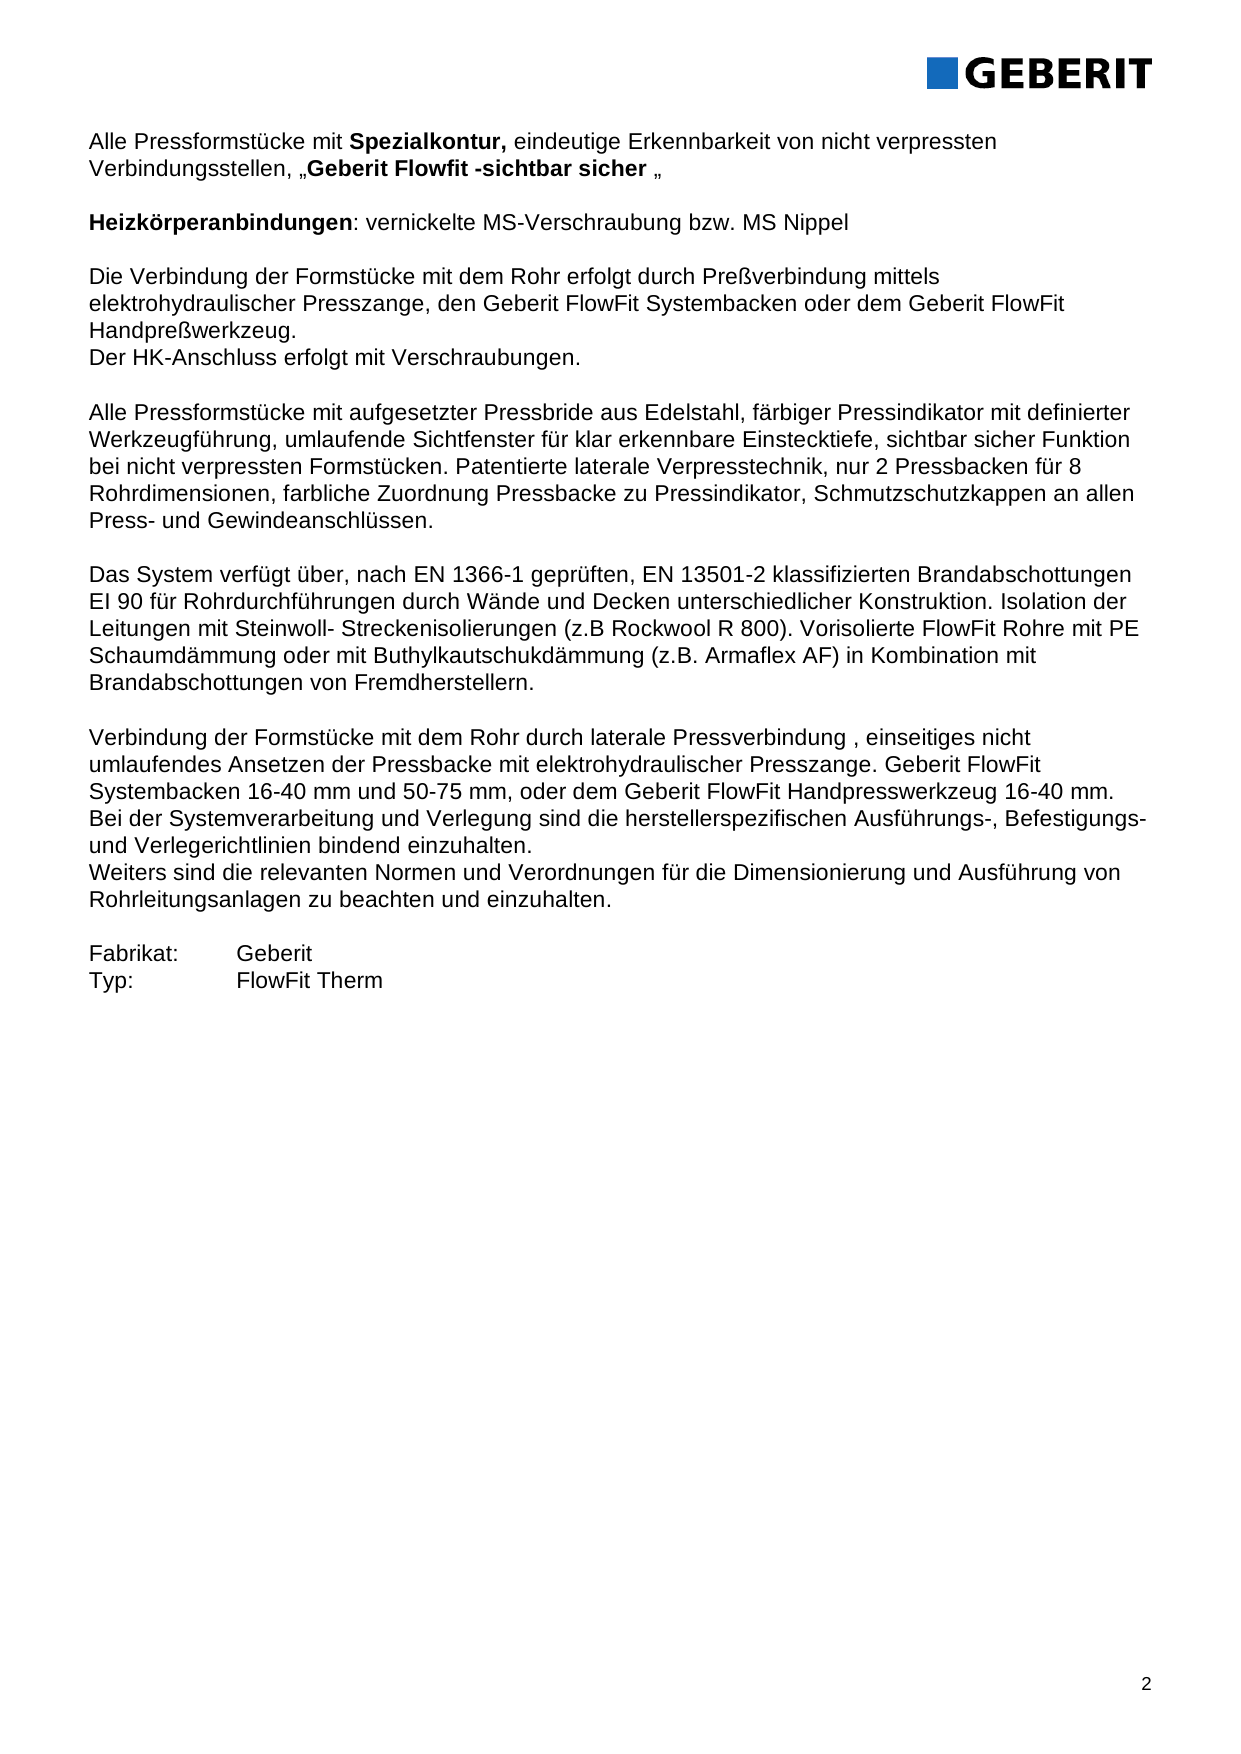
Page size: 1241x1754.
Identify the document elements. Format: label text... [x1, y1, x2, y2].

picture [926, 56, 1155, 90]
text Die Verbindung der Formstücke mit dem Rohr erfolgt durch Preßverbindung mittels elektrohydraulischer Presszange, den Geberit FlowFit Systembacken oder dem Geberit FlowFit Handpreßwerkzeug. [89, 262, 1152, 344]
text Bei der Systemverarbeitung und Verlegung sind die herstellerspezifischen Ausführungs-, Befestigungs- und Verlegerichtlinien bindend einzuhalten. [89, 804, 1152, 858]
text Alle Pressformstücke mit Spezialkontur, eindeutige Erkennbarkeit von nicht verpressten Verbindungsstellen, „Geberit Flowfit -sichtbar sicher „ [89, 127, 1152, 181]
text Weiters sind die relevanten Normen und Verordnungen für die Dimensionierung und Ausführung von Rohrleitungsanlagen zu beachten und einzuhalten. [89, 858, 1152, 912]
text Heizkörperanbindungen: vernickelte MS-Verschraubung bzw. MS Nippel [89, 208, 1152, 235]
text Fabrikat: Geberit [89, 939, 1152, 967]
text Alle Pressformstücke mit aufgesetzter Pressbride aus Edelstahl, färbiger Pressindikator mit definierter Werkzeugführung, umlaufende Sichtfenster für klar erkennbare Einstecktiefe, sichtbar sicher Funktion bei nicht verpressten Formstücken. Patentierte laterale Verpresstechnik, nur 2 Pressbacken für 8 Rohrdimensionen, farbliche Zuordnung Pressbacke zu Pressindikator, Schmutzschutzkappen an allen Press- und Gewindeanschlüssen. [89, 398, 1152, 533]
text Das System verfügt über, nach EN 1366-1 geprüften, EN 13501-2 klassifizierten Brandabschottungen EI 90 für Rohrdurchführungen durch Wände und Decken unterschiedlicher Konstruktion. Isolation der Leitungen mit Steinwoll- Streckenisolierungen (z.B Rockwool R 800). Vorisolierte FlowFit Rohre mit PE Schaumdämmung oder mit Buthylkautschukdämmung (z.B. Armaflex AF) in Kombination mit Brandabschottungen von Fremdherstellern. [89, 560, 1152, 696]
text Verbindung der Formstücke mit dem Rohr durch laterale Pressverbindung , einseitiges nicht umlaufendes Ansetzen der Pressbacke mit elektrohydraulischer Presszange. Geberit FlowFit Systembacken 16-40 mm und 50-75 mm, oder dem Geberit FlowFit Handpresswerkzeug 16-40 mm. [89, 723, 1152, 804]
text Typ: FlowFit Therm [89, 967, 1152, 994]
text Der HK-Anschluss erfolgt mit Verschraubungen. [89, 344, 1152, 371]
